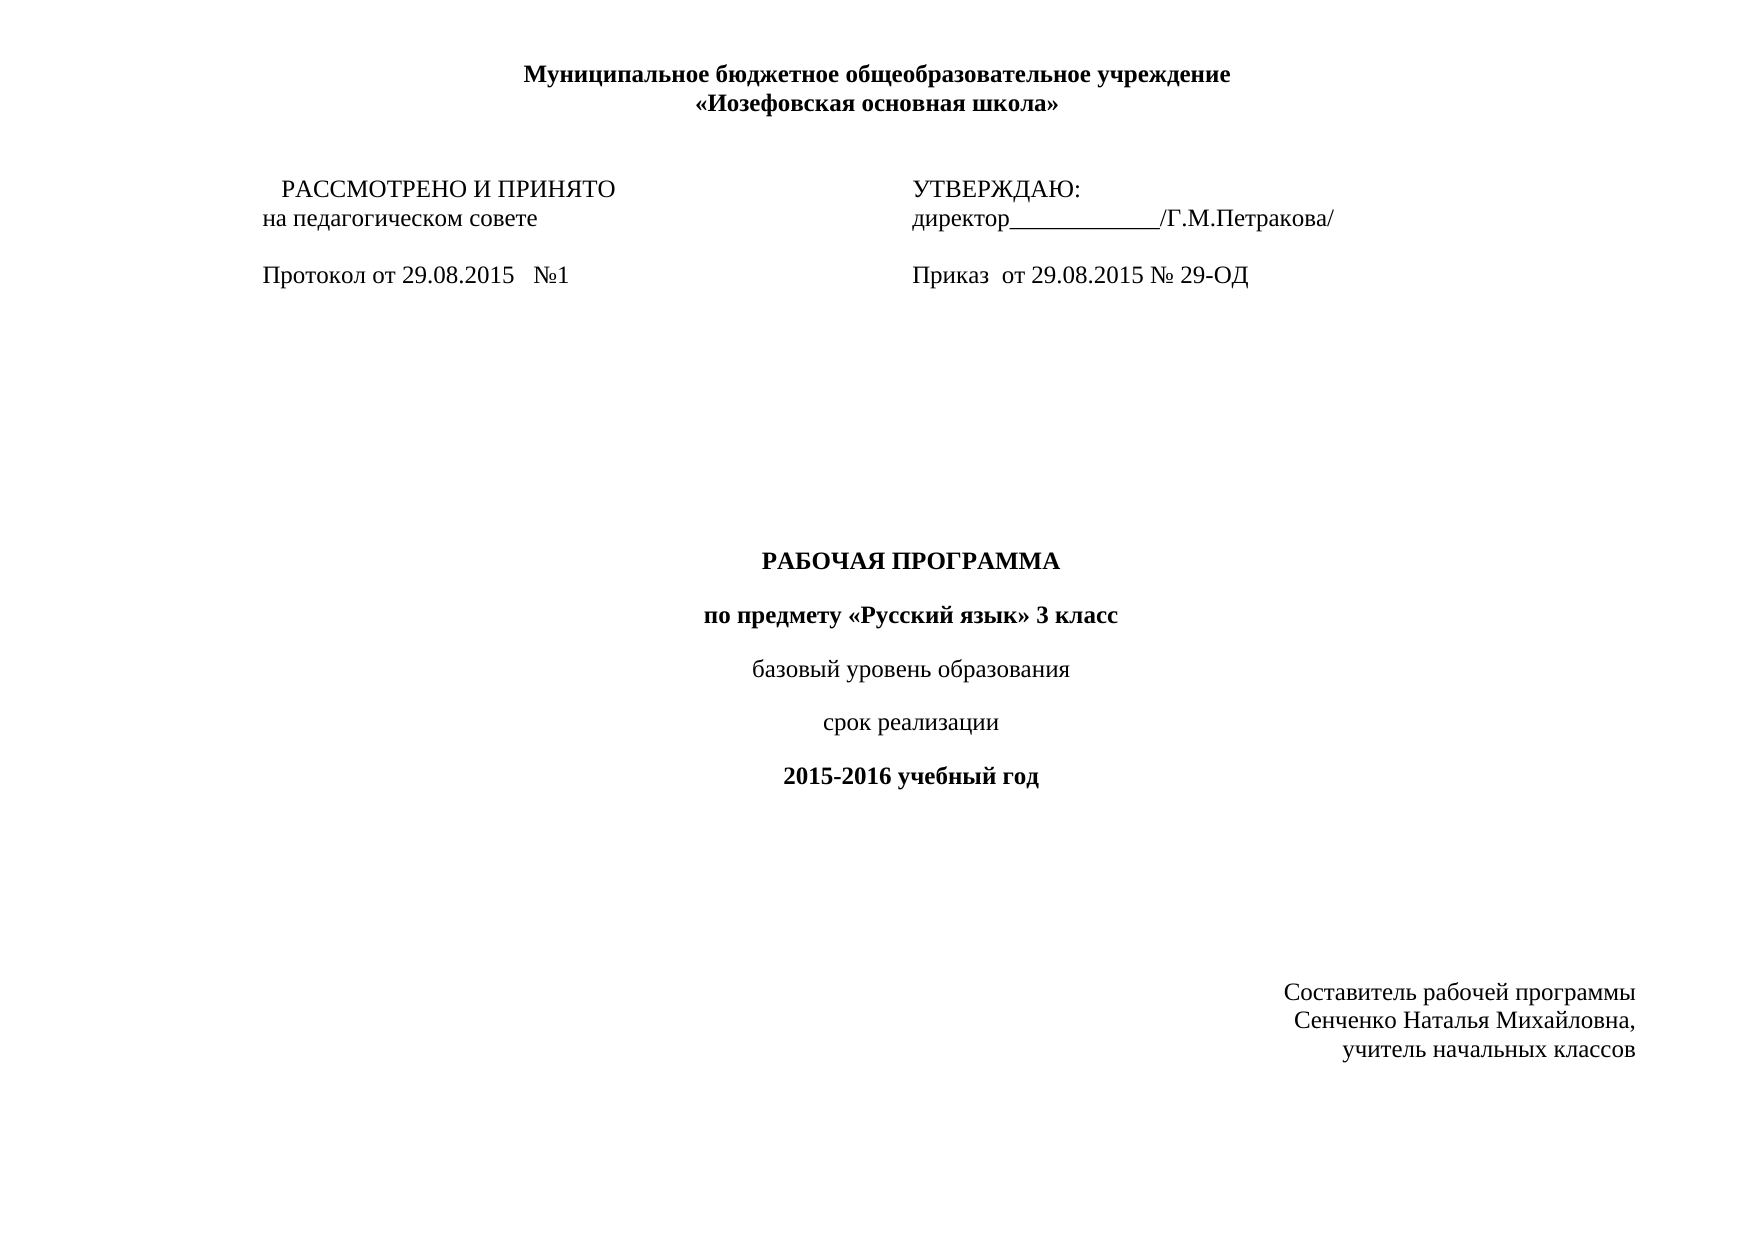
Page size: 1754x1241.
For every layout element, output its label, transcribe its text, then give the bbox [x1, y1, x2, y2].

text Сенченко Наталья Михайловна, [118, 1006, 1636, 1034]
text по предмету «Русский язык» 3 класс [118, 600, 1630, 628]
text Муниципальное бюджетное общеобразовательное учреждение [118, 59, 1636, 88]
table_header УТВЕРЖДАЮ: директор____________/Г.М.Петракова/ Приказ от 29.08.2015 № 29-ОД [901, 174, 1609, 318]
text базовый уровень образования [118, 654, 1630, 682]
text РАБОЧАЯ ПРОГРАММА [118, 546, 1630, 575]
text Составитель рабочей программы [118, 977, 1636, 1006]
table_header РАССМОТРЕНО И ПРИНЯТО на педагогическом совете Протокол от 29.08.2015 №1 [251, 174, 901, 318]
text «Иозефовская основная школа» [118, 88, 1636, 117]
text 2015-2016 учебный год [118, 761, 1630, 790]
text учитель начальных классов [118, 1034, 1636, 1092]
text срок реализации [118, 707, 1630, 736]
